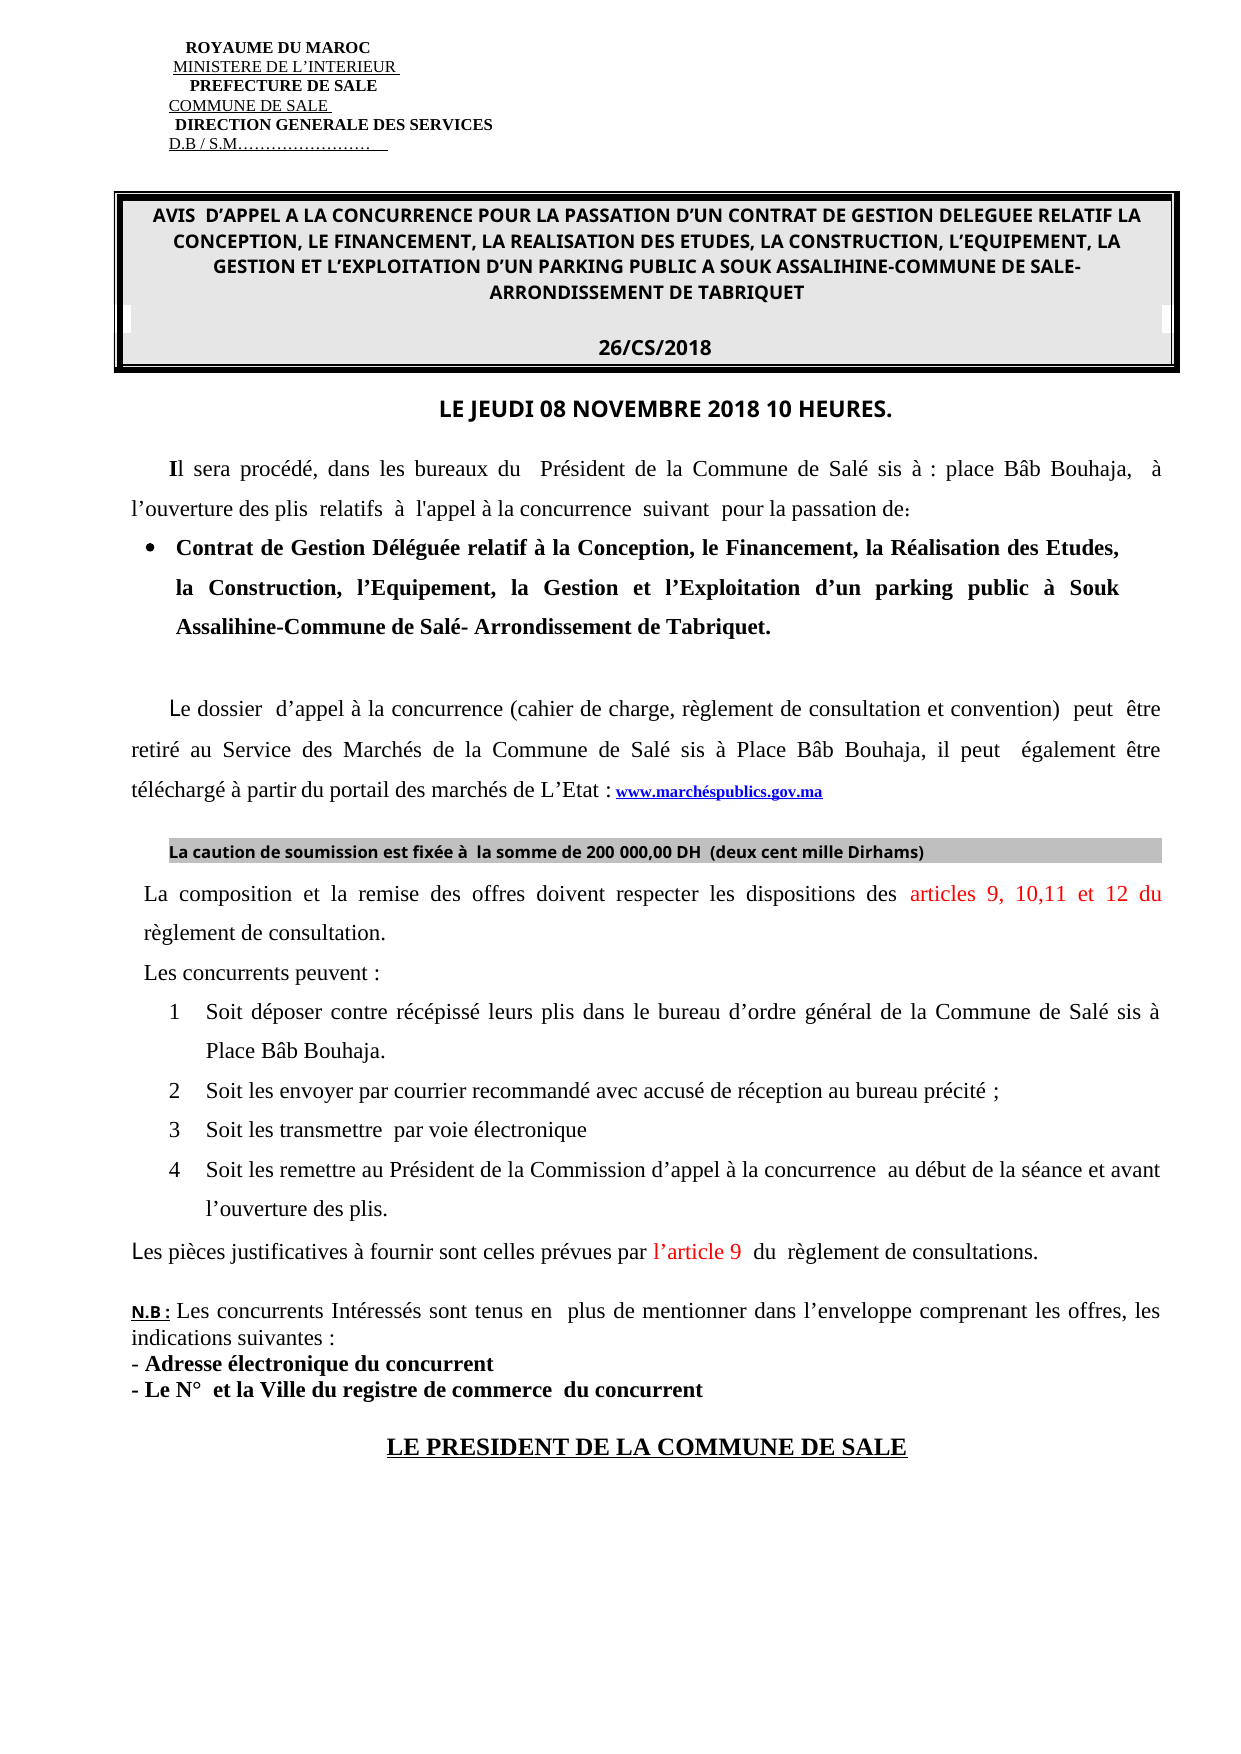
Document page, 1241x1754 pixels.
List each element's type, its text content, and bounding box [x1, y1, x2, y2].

text Il sera procédé, dans les bureaux du Président de la Commune de Salé sis à : place Bâb Bouhaja, à l’ouverture des plis relatifs à l'appel à la concurrence suivant pour la passation de: [131, 455, 1162, 521]
text Le dossier d’appel à la concurrence (cahier de charge, règlement de consultation et convention) peut être retiré au Service des Marchés de la Commune de Salé sis à Place Bâb Bouhaja, il peut également être téléchargé à partir du portail des marchés de L’Etat : www.marchéspublics.gov.ma [131, 692, 1162, 802]
text Les pièces justificatives à fournir sont celles prévues par l’article 9 du règlement de consultations. [131, 1235, 1162, 1266]
text - Le N° et la Ville du registre de commerce du concurrent [131, 1377, 1162, 1403]
text N.B : Les concurrents Intéressés sont tenus en plus de mentionner dans l’enveloppe comprenant les offres, les indications suivantes : [131, 1297, 1162, 1350]
text La composition et la remise des offres doivent respecter les dispositions des articles 9, 10,11 et 12 du règlement de consultation. [144, 880, 1162, 946]
text La caution de soumission est fixée à la somme de 200 000,00 DH (deux cent mille Dirhams) [169, 838, 1162, 863]
text Les concurrents peuvent : [144, 959, 1162, 985]
list Soit les envoyer par courrier recommandé avec accusé de réception au bureau précité ; [168, 1077, 1162, 1103]
list Soit les transmettre par voie électronique [168, 1117, 1162, 1143]
text LE JEUDI 08 NOVEMBRE 2018 10 HEURES. [131, 393, 1162, 424]
text MINISTERE DE L’INTERIEUR [131, 57, 1162, 76]
text AVIS D’APPEL A LA CONCURRENCE POUR LA PASSATION D’UN CONTRAT DE GESTION DELEGUEE RELATIF LA CONCEPTION, LE FINANCEMENT, LA REALISATION DES ETUDES, LA CONSTRUCTION, L’EQUIPEMENT, LA GESTION ET L’EXPLOITATION D’UN PARKING PUBLIC A SOUK ASSALIHINE-COMMUNE DE SALE- ARRONDISSEMENT DE TABRIQUET [123, 201, 1171, 305]
text ROYAUME DU MAROC [131, 38, 1162, 57]
text - Adresse électronique du concurrent [131, 1350, 1162, 1377]
text COMMUNE DE SALE [131, 95, 1162, 114]
text DIRECTION GENERALE DES SERVICES [131, 114, 1162, 134]
list Contrat de Gestion Déléguée relatif à la Conception, le Financement, la Réalisation des Etudes, la Construction, l’Equipement, la Gestion et l’Exploitation d’un parking public à Souk Assalihine-Commune de Salé- Arrondissement de Tabriquet. [146, 534, 1121, 639]
text PREFECTURE DE SALE [131, 76, 1162, 95]
text D.B / S.M…………………… [131, 134, 1162, 153]
text 26/CS/2018 [123, 322, 1171, 364]
list Soit les remettre au Président de la Commission d’appel à la concurrence au début de la séance et avant l’ouverture des plis. [168, 1156, 1162, 1222]
text LE PRESIDENT DE LA COMMUNE DE SALE [131, 1432, 1162, 1460]
list Soit déposer contre récépissé leurs plis dans le bureau d’ordre général de la Commune de Salé sis à Place Bâb Bouhaja. [168, 998, 1162, 1064]
